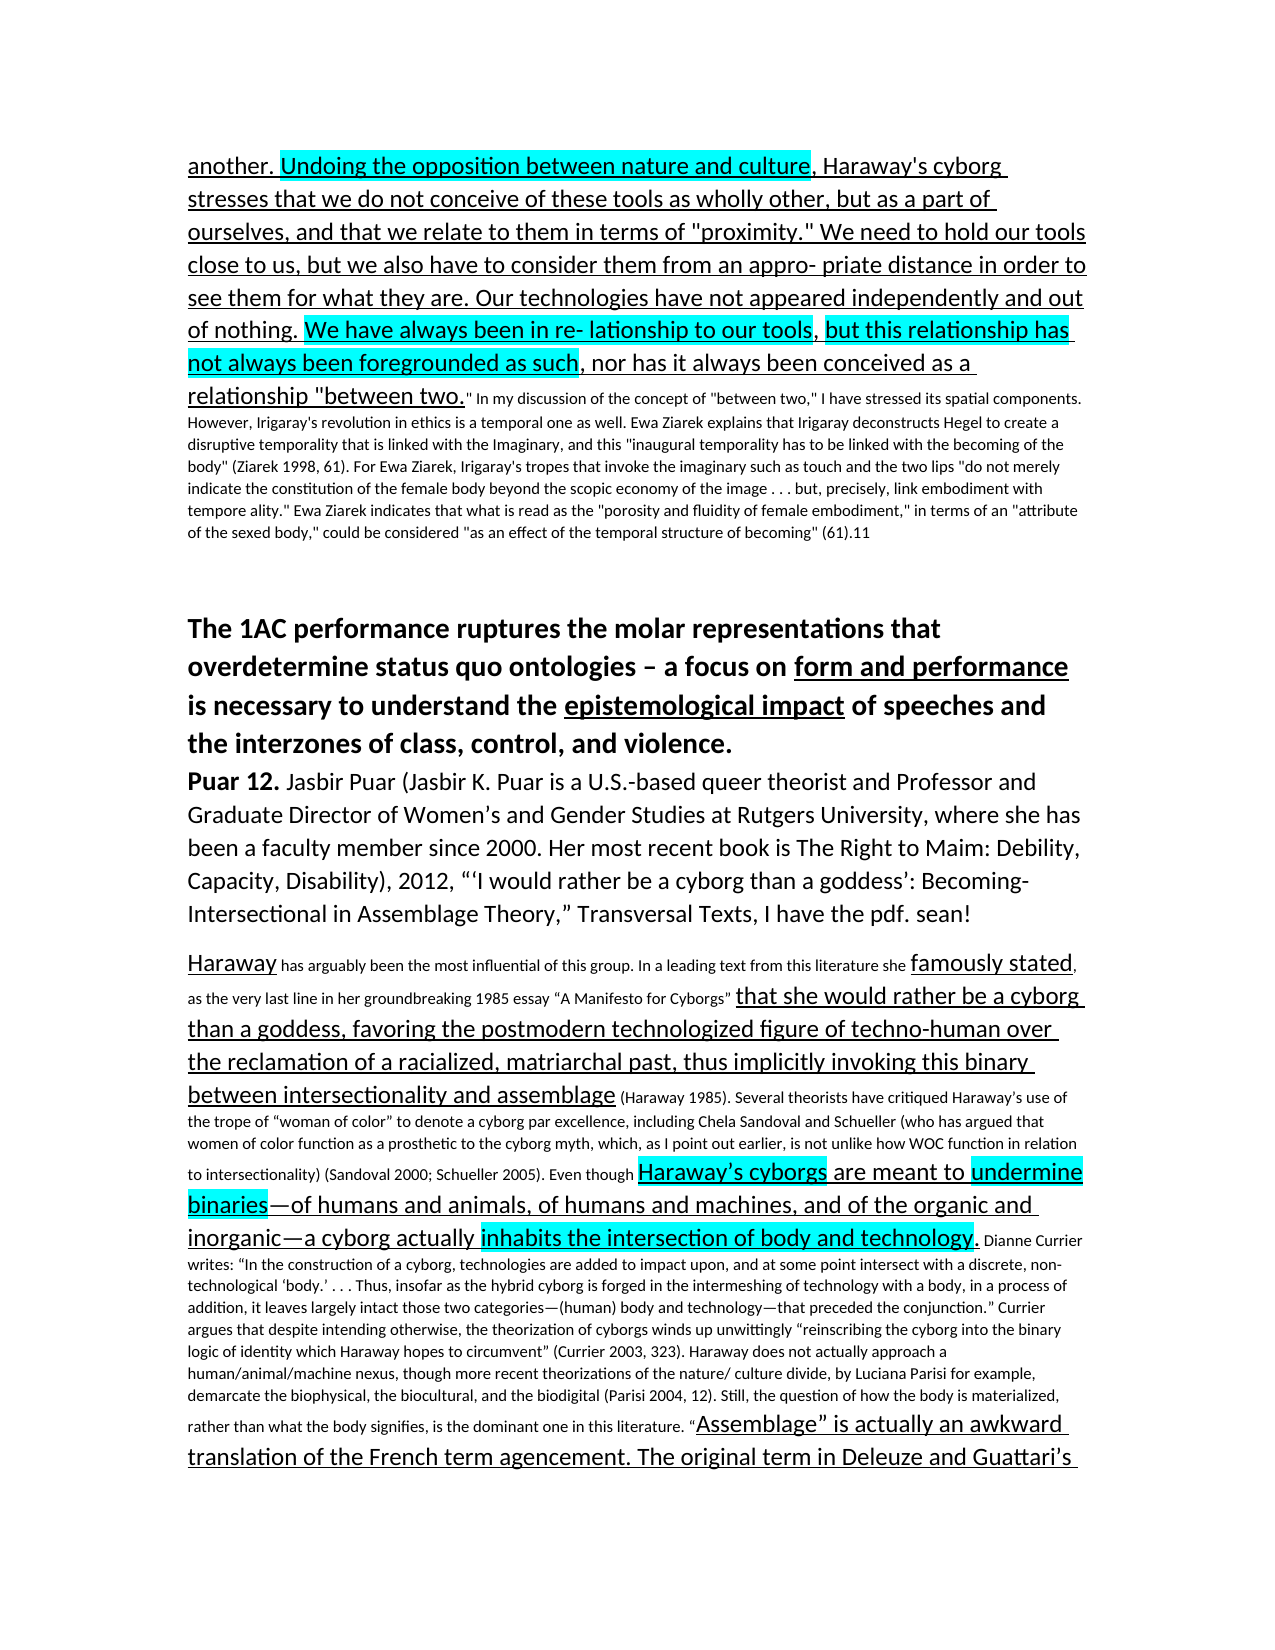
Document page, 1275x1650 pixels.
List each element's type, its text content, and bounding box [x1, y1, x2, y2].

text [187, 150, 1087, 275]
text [187, 947, 1087, 1471]
text Puar 12. Jasbir Puar (Jasbir K. Puar is a U.S.-based queer theorist and Professor and Graduate Director of Women’s and Gender Studies at Rutgers University, where she has been a faculty member since 2000. Her most recent book is The Right to Maim: Debility, Capacity, Disability), 2012, “‘I would rather be a cyborg than a goddess’: Becoming-Intersectional in Assemblage Theory,” Transversal Texts, I have the pdf. sean! [187, 764, 1087, 928]
subtitle The 1AC performance ruptures the molar representations that overdetermine status quo ontologies – a focus on form and performance is necessary to understand the epistemological impact of speeches and the interzones of class, control, and violence. [187, 610, 1087, 761]
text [187, 276, 1087, 542]
